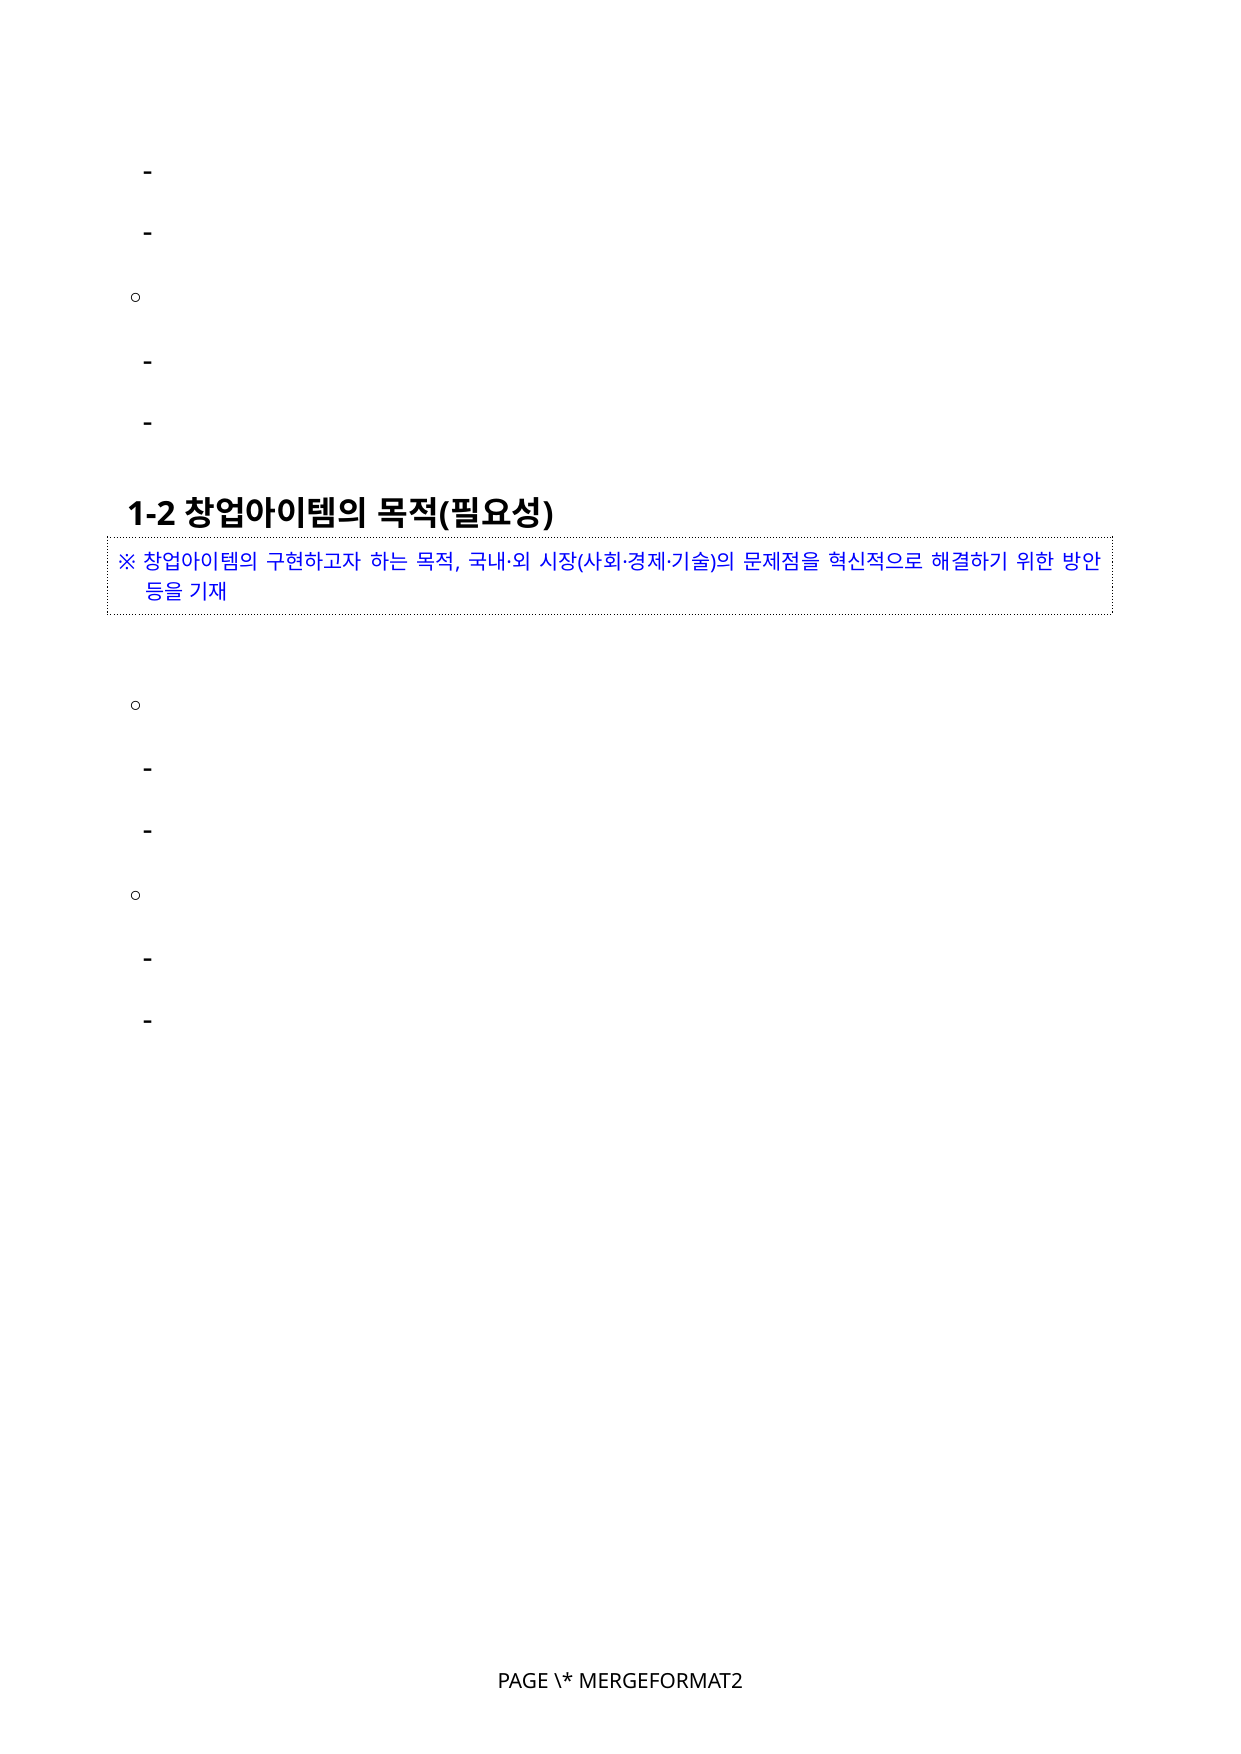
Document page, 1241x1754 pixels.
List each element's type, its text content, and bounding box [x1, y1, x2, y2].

text - [118, 209, 1122, 252]
text - [118, 337, 1122, 380]
text - [118, 746, 1122, 788]
text ◦ [118, 276, 1122, 319]
text ◦ [118, 874, 1122, 917]
text - [118, 399, 1122, 441]
text - [118, 807, 1122, 849]
text 1-2 창업아이템의 목적(필요성) [118, 487, 1122, 535]
text - [118, 997, 1122, 1039]
text - [118, 935, 1122, 978]
text ◦ [118, 684, 1122, 727]
table_header ※ 창업아이템의 구현하고자 하는 목적, 국내·외 시장(사회·경제·기술)의 문제점을 혁신적으로 해결하기 위한 방안 등을 기재 [108, 536, 1112, 614]
text - [118, 148, 1122, 190]
